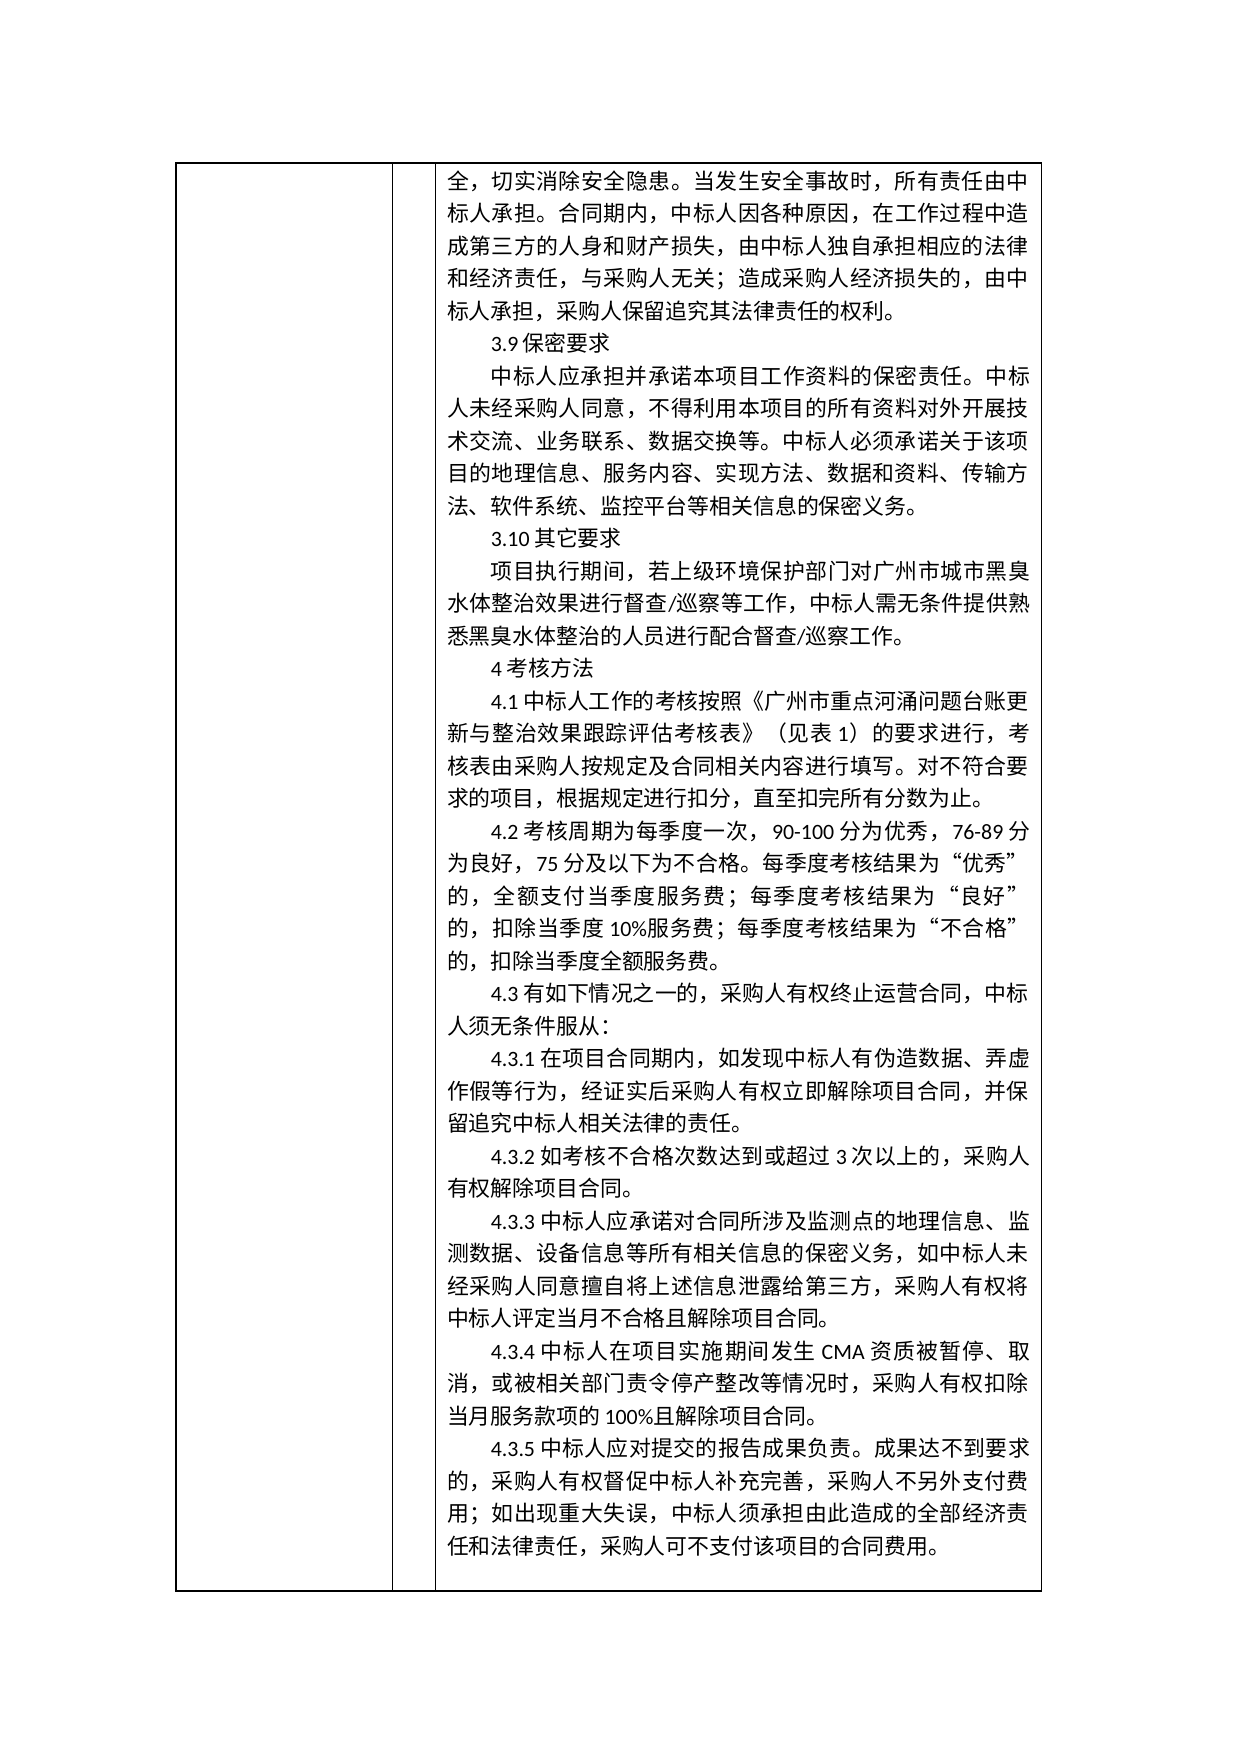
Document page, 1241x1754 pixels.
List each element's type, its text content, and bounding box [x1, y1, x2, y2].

table_cell [177, 164, 392, 1590]
table_cell 1 [393, 164, 435, 1590]
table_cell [436, 164, 1041, 1590]
